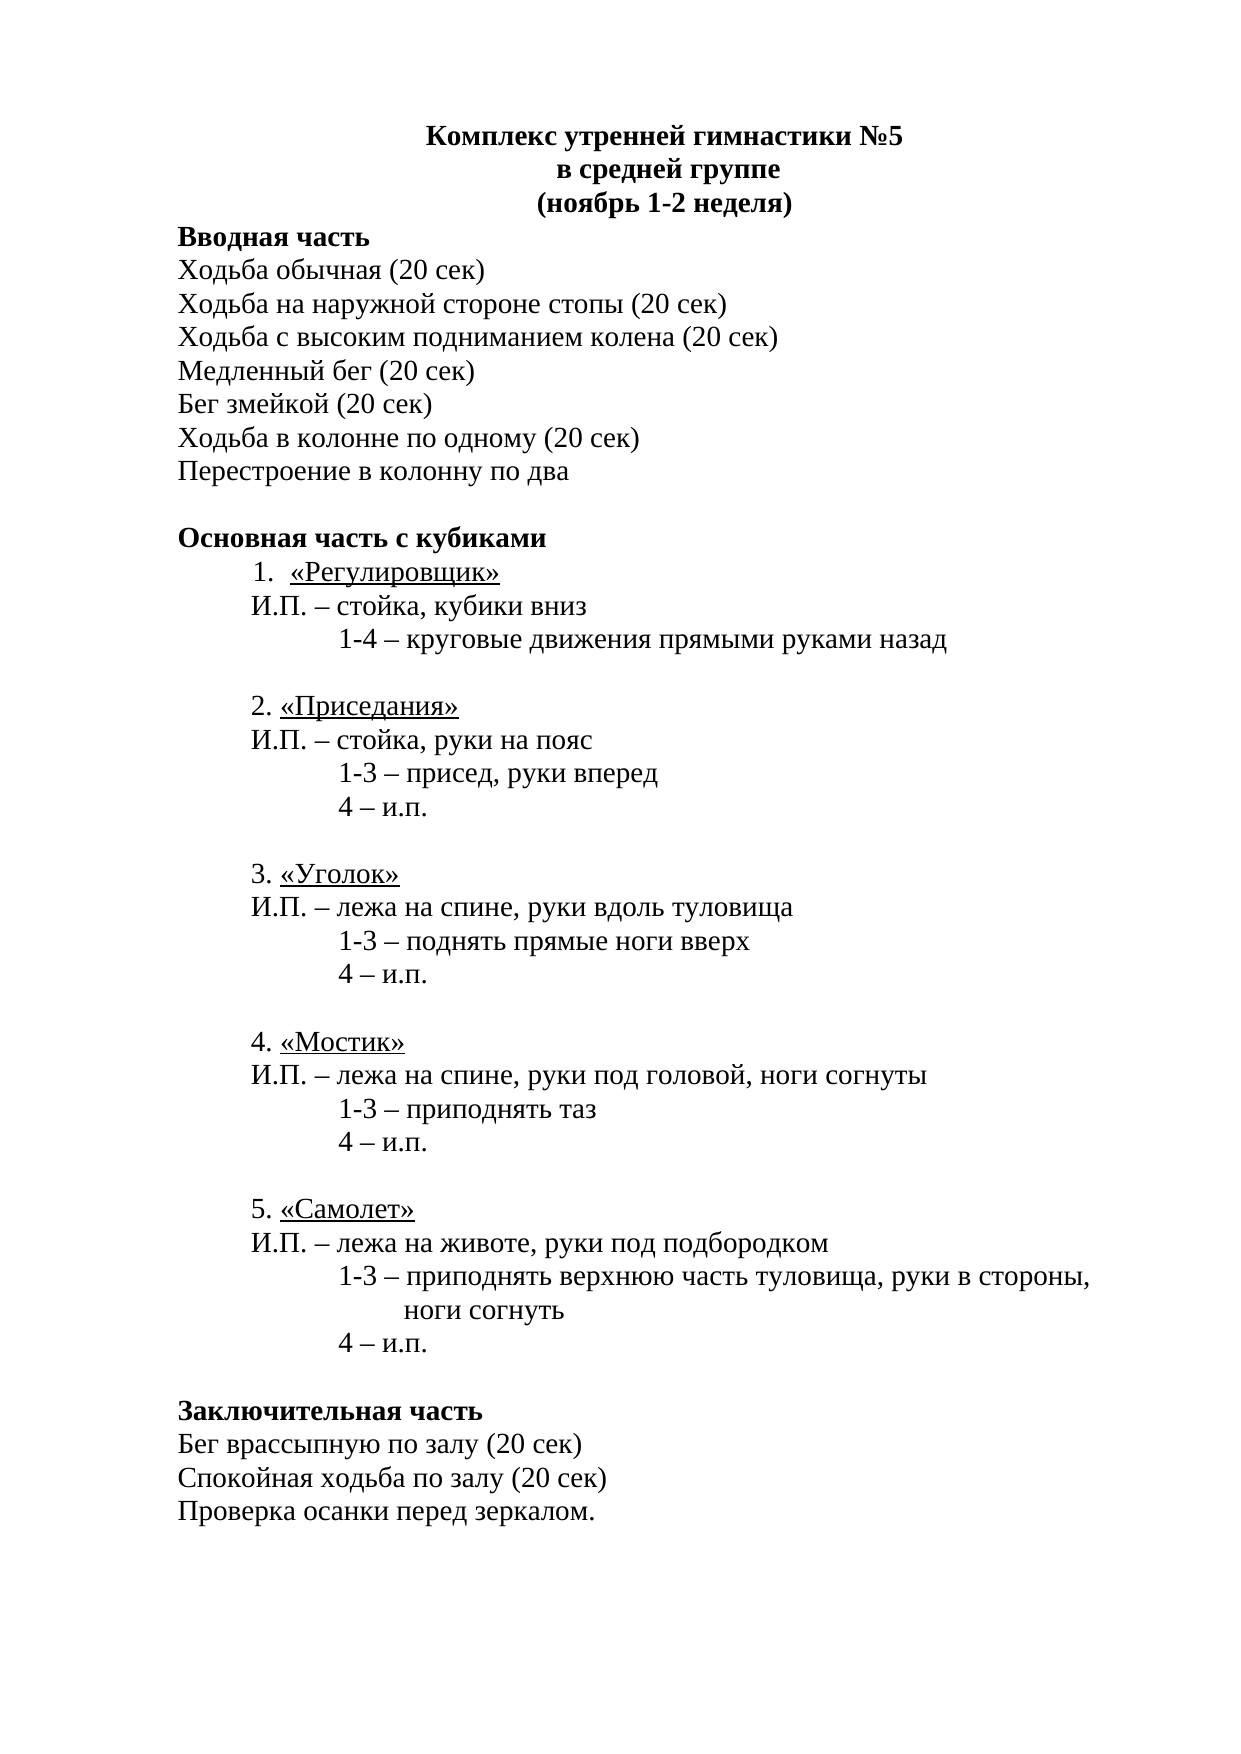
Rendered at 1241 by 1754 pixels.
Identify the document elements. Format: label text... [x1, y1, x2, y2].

text Перестроение в колонну по два [177, 453, 1152, 487]
text Проверка осанки перед зеркалом. [177, 1493, 1152, 1527]
text Ходьба в колонне по одному (20 сек) [177, 420, 1152, 453]
text ноги согнуть [251, 1292, 1152, 1326]
text Спокойная ходьба по залу (20 сек) [177, 1460, 1152, 1493]
text 2. «Приседания» [251, 688, 1152, 722]
text И.П. – лежа на животе, руки под подбородком [251, 1225, 1152, 1258]
text 1-3 – приподнять таз [251, 1091, 1152, 1124]
text 4 – и.п. [251, 789, 1152, 822]
text Медленный бег (20 сек) [177, 353, 1152, 386]
text Ходьба обычная (20 сек) [177, 252, 1152, 286]
list «Регулировщик» [252, 554, 1152, 588]
text в средней группе [177, 152, 1152, 185]
text Бег змейкой (20 сек) [177, 386, 1152, 420]
text 3. «Уголок» [251, 856, 1152, 889]
text (ноябрь 1-2 неделя) [177, 185, 1152, 219]
text 4 – и.п. [251, 1124, 1152, 1158]
text И.П. – лежа на спине, руки под головой, ноги согнуты [251, 1057, 1152, 1091]
text 1-3 – присед, руки вперед [251, 755, 1152, 789]
text 4 – и.п. [251, 1326, 1152, 1359]
text Вводная часть [177, 219, 1152, 252]
text Заключительная часть [177, 1393, 1152, 1426]
text 1-4 – круговые движения прямыми руками назад [251, 621, 1152, 655]
text Основная часть с кубиками [177, 521, 1152, 554]
text И.П. – стойка, кубики вниз [251, 588, 1152, 621]
text 5. «Самолет» [251, 1191, 1152, 1225]
text 1-3 – поднять прямые ноги вверх [251, 923, 1152, 957]
text Ходьба с высоким подниманием колена (20 сек) [177, 319, 1152, 353]
text И.П. – лежа на спине, руки вдоль туловища [251, 889, 1152, 923]
text 1-3 – приподнять верхнюю часть туловища, руки в стороны, [251, 1258, 1152, 1292]
text Бег врассыпную по залу (20 сек) [177, 1426, 1152, 1460]
text И.П. – стойка, руки на пояс [251, 722, 1152, 755]
text 4. «Мостик» [251, 1024, 1152, 1057]
text 4 – и.п. [251, 957, 1152, 990]
text Ходьба на наружной стороне стопы (20 сек) [177, 286, 1152, 319]
text Комплекс утренней гимнастики №5 [177, 118, 1152, 152]
